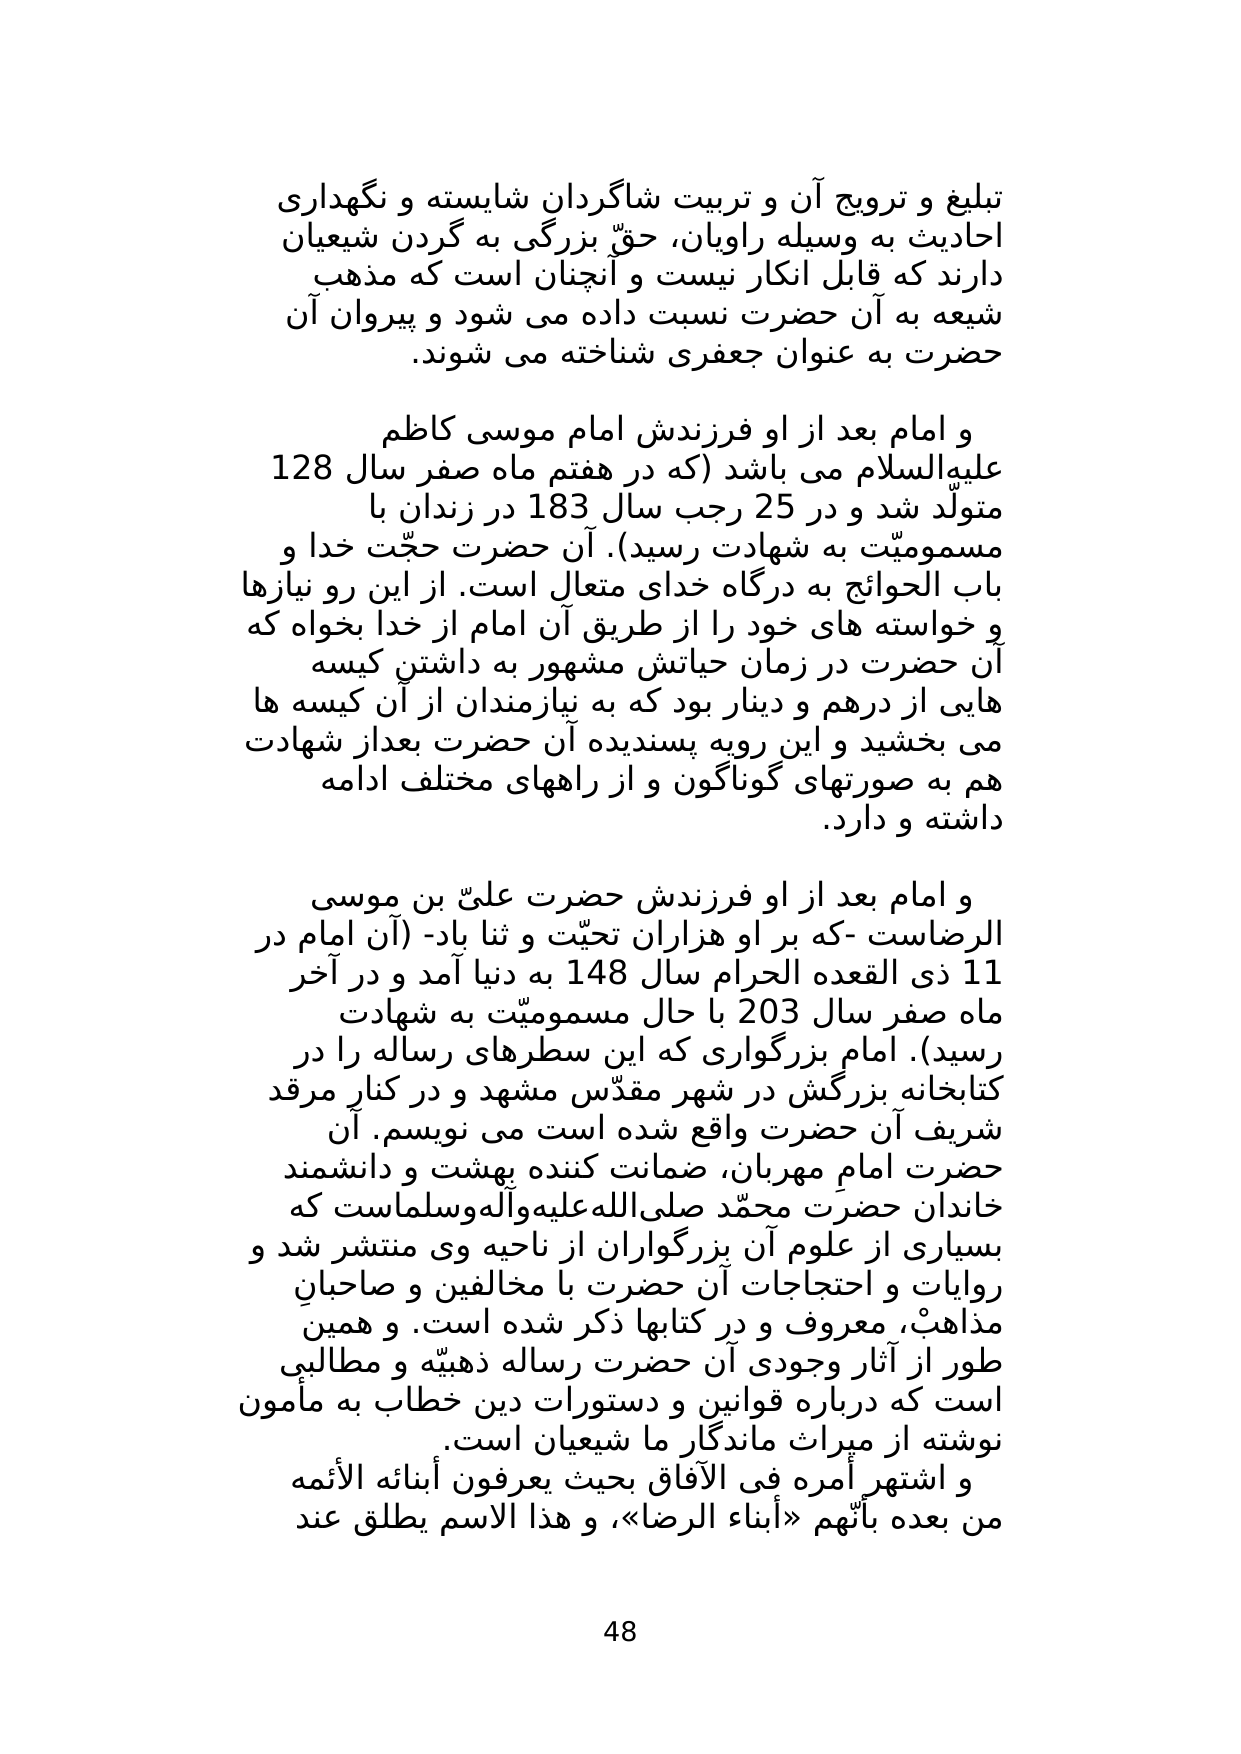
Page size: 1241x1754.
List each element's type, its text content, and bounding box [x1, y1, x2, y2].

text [236, 177, 1004, 371]
text و امام بعد از او فرزندش حضرت علیّ بن موسی الرضاست -که بر او هزاران تحیّت و ثنا باد- (آن امام در 11 ذی القعده الحرام سال 148 به دنیا آمد و در آخر ماه صفر سال 203 با حال مسمومیّت به شهادت رسید). امام بزرگواری که این سطرهای رساله را در کتابخانه بزرگش در شهر مقدّس مشهد و در کنار مرقد شریف آن حضرت واقع شده است می نویسم. آن حضرت امامِ مهربان، ضمانت کننده بهشت و دانشمند خاندان حضرت محمّد صلى‌الله‌عليه‌وآله‌وسلماست که بسیاری از علوم آن بزرگواران از ناحیه وی منتشر شد و روایات و احتجاجات آن حضرت با مخالفین و صاحبانِ مذاهبْ، معروف و در کتابها ذکر شده است. و همین طور از آثار وجودی آن حضرت رساله ذهبیّه و مطالبی است که درباره قوانین و دستورات دین خطاب به مأمون نوشته از میراث ماندگار ما شیعیان است. [236, 876, 1004, 1458]
text و امام بعد از او فرزندش امام موسی کاظم عليه‌السلام می باشد (که در هفتم ماه صفر سال 128 متولّد شد و در 25 رجب سال 183 در زندان با مسمومیّت به شهادت رسید). آن حضرت حجّت خدا و باب الحوائج به درگاه خدای متعال است. از این رو نیازها و خواسته های خود را از طریق آن امام از خدا بخواه که آن حضرت در زمان حیاتش مشهور به داشتن کیسه هایی از درهم و دینار بود که به نیازمندان از آن کیسه ها می بخشید و این رویه پسندیده آن حضرت بعداز شهادت هم به صورتهای گوناگون و از راههای مختلف ادامه داشته و دارد. [236, 410, 1004, 837]
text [236, 1458, 1004, 1536]
